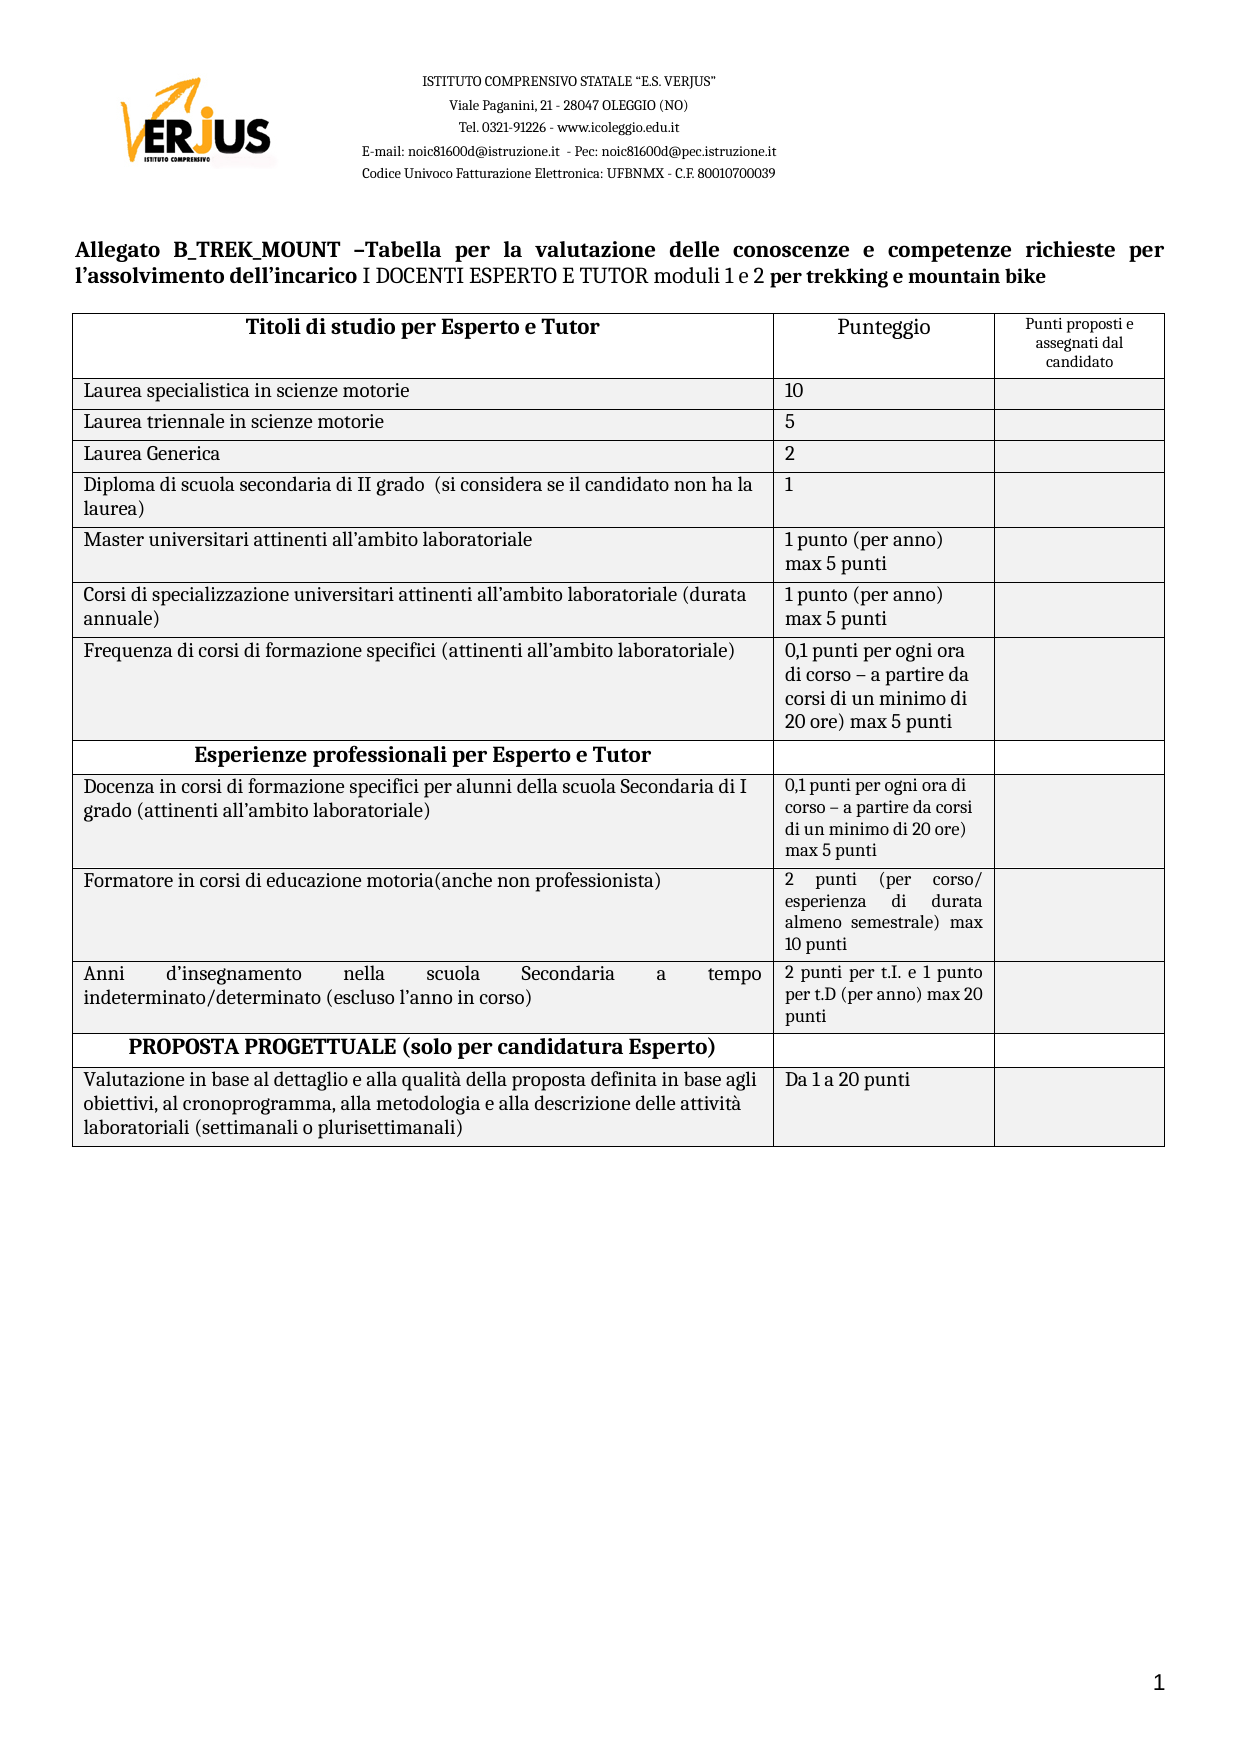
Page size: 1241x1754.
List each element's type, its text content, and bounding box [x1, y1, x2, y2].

title Allegato B_TREK_MOUNT –Tabella per la valutazione delle conoscenze e competenze richieste per l’assolvimento dell’incarico I DOCENTI ESPERTO E TUTOR moduli 1 e 2 per trekking e mountain bike [75, 236, 1165, 289]
table_cell [995, 379, 1164, 409]
table_cell Diploma di scuola secondaria di II grado (si considera se il candidato non ha la laurea) [73, 473, 773, 527]
table_cell 1 punto (per anno) max 5 punti [774, 583, 994, 637]
table_cell Laurea specialistica in scienze motorie [73, 379, 773, 409]
table_cell 0,1 punti per ogni ora di corso – a partire da corsi di un minimo di 20 ore) max 5 punti [774, 775, 994, 867]
table_cell 5 [774, 410, 994, 440]
table_cell [995, 741, 1164, 774]
table_cell [774, 741, 994, 774]
table_cell [995, 1068, 1164, 1146]
table_cell [995, 473, 1164, 527]
table_cell [995, 638, 1164, 740]
table_cell 2 [774, 441, 994, 472]
table_cell 1 [774, 473, 994, 527]
table_cell 2 punti per t.I. e 1 punto per t.D (per anno) max 20 punti [774, 962, 994, 1033]
table_cell Docenza in corsi di formazione specifici per alunni della scuola Secondaria di I grado (attinenti all’ambito laboratoriale) [73, 775, 773, 867]
table_cell [774, 1034, 994, 1067]
table_cell [995, 528, 1164, 582]
table_cell [995, 410, 1164, 440]
table_cell Laurea triennale in scienze motorie [73, 410, 773, 440]
table_cell [995, 962, 1164, 1033]
table_cell PROPOSTA PROGETTUALE (solo per candidatura Esperto) [73, 1034, 773, 1067]
table_cell [995, 441, 1164, 472]
picture [108, 73, 285, 169]
table_header Punteggio [774, 314, 994, 378]
table_cell 1 punto (per anno) max 5 punti [774, 528, 994, 582]
table_cell Master universitari attinenti all’ambito laboratoriale [73, 528, 773, 582]
table_header Titoli di studio per Esperto e Tutor [73, 314, 773, 378]
table_cell Formatore in corsi di educazione motoria(anche non professionista) [73, 869, 773, 961]
table_cell 0,1 punti per ogni ora di corso – a partire da corsi di un minimo di 20 ore) max 5 punti [774, 638, 994, 740]
table_cell Valutazione in base al dettaglio e alla qualità della proposta definita in base agli obiettivi, al cronoprogramma, alla metodologia e alla descrizione delle attività laboratoriali (settimanali o plurisettimanali) [73, 1068, 773, 1146]
table_cell Da 1 a 20 punti [774, 1068, 994, 1146]
table_cell Frequenza di corsi di formazione specifici (attinenti all’ambito laboratoriale) [73, 638, 773, 740]
table_cell Laurea Generica [73, 441, 773, 472]
table_cell Corsi di specializzazione universitari attinenti all’ambito laboratoriale (durata annuale) [73, 583, 773, 637]
table_cell Anni d’insegnamento nella scuola Secondaria a tempo indeterminato/determinato (escluso l’anno in corso) [73, 962, 773, 1033]
table_cell Esperienze professionali per Esperto e Tutor [73, 741, 773, 774]
table_header Punti proposti e assegnati dal candidato [995, 314, 1164, 378]
table_cell [995, 583, 1164, 637]
table_cell [995, 775, 1164, 867]
table_cell 10 [774, 379, 994, 409]
table_cell [995, 1034, 1164, 1067]
table_cell [995, 869, 1164, 961]
table_cell 2 punti (per corso/ esperienza di durata almeno semestrale) max 10 punti [774, 869, 994, 961]
